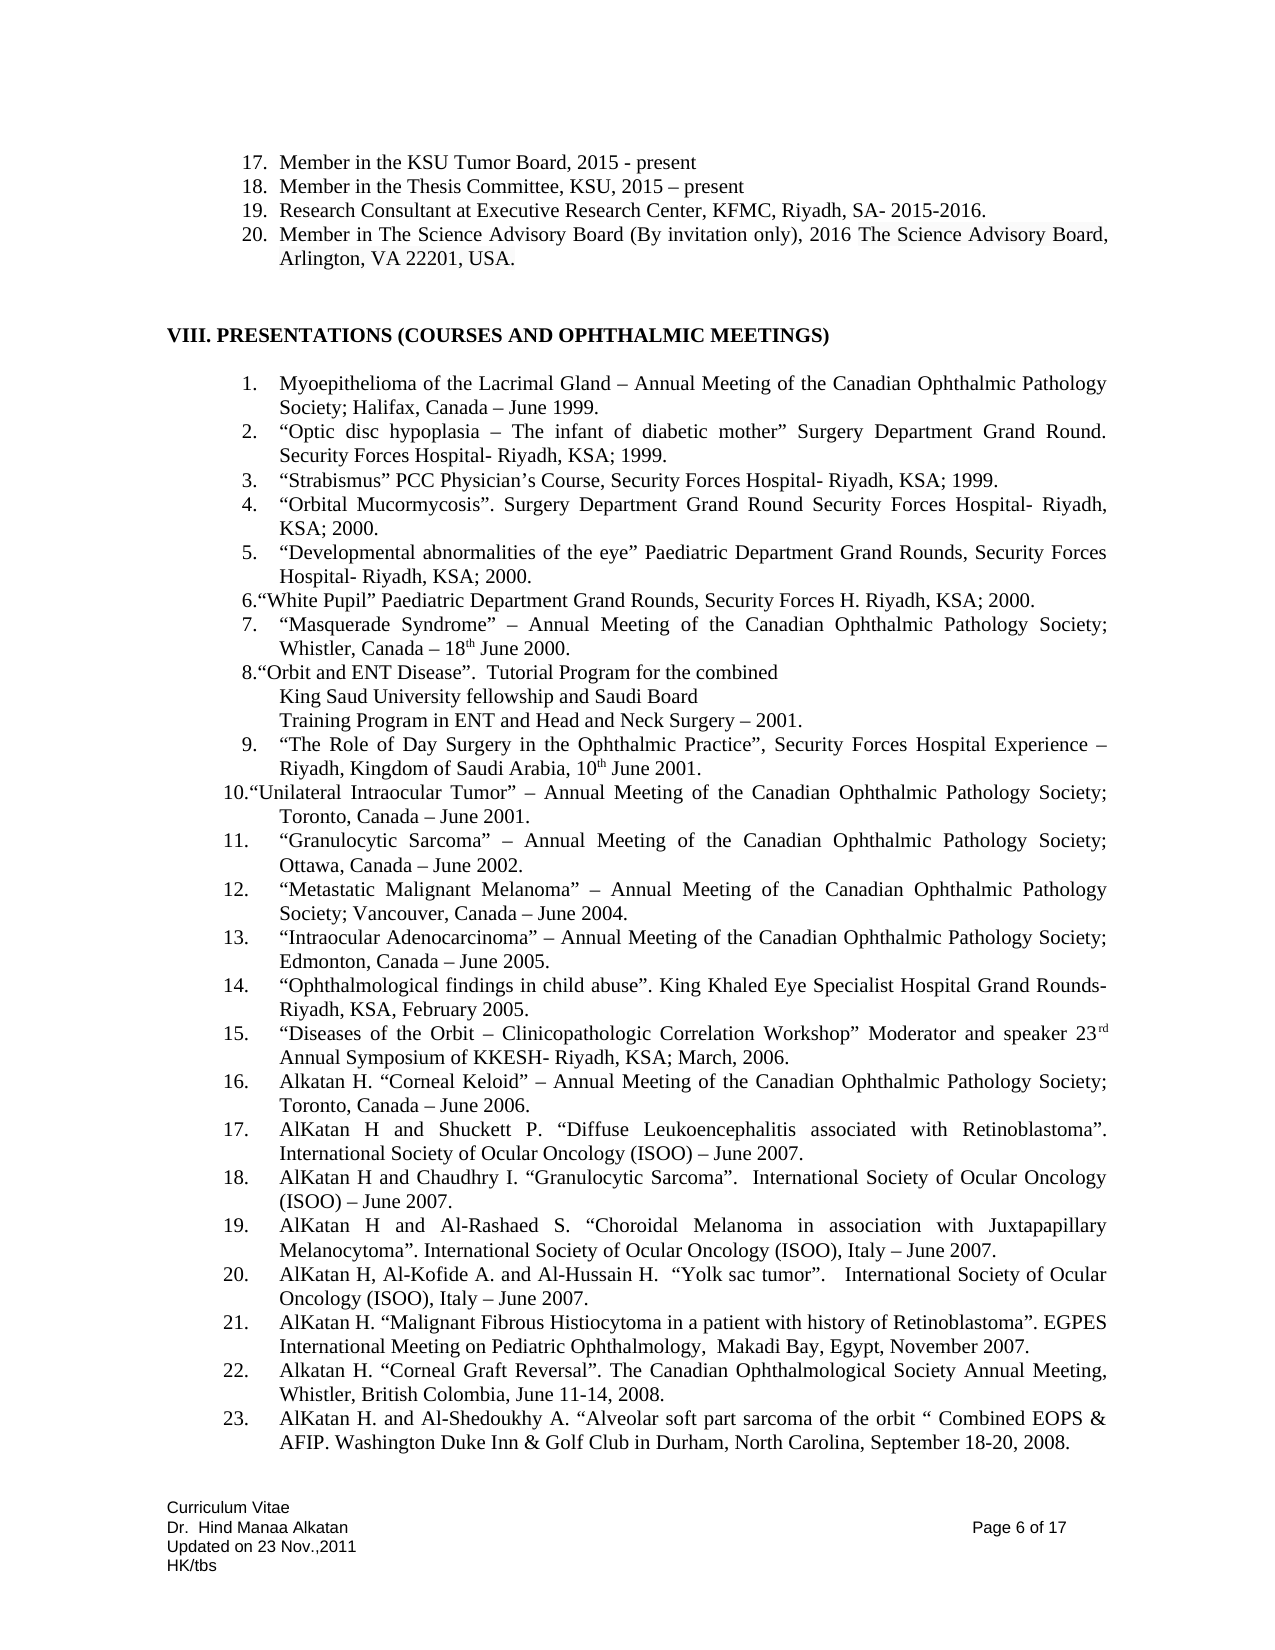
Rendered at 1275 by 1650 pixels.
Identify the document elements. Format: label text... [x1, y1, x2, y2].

list “The Role of Day Surgery in the Ophthalmic Practice”, Security Forces Hospital Experience – Riyadh, Kingdom of Saudi Arabia, 10th June 2001. [242, 732, 1108, 780]
list “Unilateral Intraocular Tumor” – Annual Meeting of the Canadian Ophthalmic Pathology Society; Toronto, Canada – June 2001. [223, 780, 1108, 828]
list “Optic disc hypoplasia – The infant of diabetic mother” Surgery Department Grand Round. Security Forces Hospital- Riyadh, KSA; 1999. [242, 419, 1108, 467]
text 17. AlKatan H and Shuckett P. “Diffuse Leukoencephalitis associated with Retinoblastoma”. International Society of Ocular Oncology (ISOO) – June 2007. [223, 1117, 1108, 1165]
list AlKatan H and Chaudhry I. “Granulocytic Sarcoma”. International Society of Ocular Oncology (ISOO) – June 2007. [223, 1165, 1108, 1213]
list “Diseases of the Orbit – Clinicopathologic Correlation Workshop” Moderator and speaker 23rd Annual Symposium of KKESH- Riyadh, KSA; March, 2006. [223, 1021, 1108, 1069]
list “Masquerade Syndrome” – Annual Meeting of the Canadian Ophthalmic Pathology Society; Whistler, Canada – 18th June 2000. [242, 612, 1108, 660]
list Alkatan H. “Corneal Graft Reversal”. The Canadian Ophthalmological Society Annual Meeting, Whistler, British Colombia, June 11-14, 2008. [223, 1358, 1108, 1406]
subtitle VIII. PRESENTATIONS (COURSES AND OPHTHALMIC MEETINGS) [167, 323, 1108, 347]
list Alkatan H. “Corneal Keloid” – Annual Meeting of the Canadian Ophthalmic Pathology Society; Toronto, Canada – June 2006. [223, 1069, 1108, 1117]
list Member in the KSU Tumor Board, 2015 - present [242, 150, 1108, 174]
list “Intraocular Adenocarcinoma” – Annual Meeting of the Canadian Ophthalmic Pathology Society; Edmonton, Canada – June 2005. [223, 925, 1108, 973]
list “Developmental abnormalities of the eye” Paediatric Department Grand Rounds, Security Forces Hospital- Riyadh, KSA; 2000. [242, 540, 1108, 588]
list “Orbital Mucormycosis”. Surgery Department Grand Round Security Forces Hospital- Riyadh, KSA; 2000. [242, 492, 1108, 540]
list “White Pupil” Paediatric Department Grand Rounds, Security Forces H. Riyadh, KSA; 2000. [242, 588, 1108, 612]
list AlKatan H and Al-Rashaed S. “Choroidal Melanoma in association with Juxtapapillary Melanocytoma”. International Society of Ocular Oncology (ISOO), Italy – June 2007. [223, 1213, 1108, 1262]
text 21. AlKatan H. “Malignant Fibrous Histiocytoma in a patient with history of Retinoblastoma”. EGPES International Meeting on Pediatric Ophthalmology, Makadi Bay, Egypt, November 2007. [223, 1310, 1108, 1358]
list “Orbit and ENT Disease”. Tutorial Program for the combined [242, 660, 1108, 684]
list “Ophthalmological findings in child abuse”. King Khaled Eye Specialist Hospital Grand Rounds- Riyadh, KSA, February 2005. [223, 973, 1108, 1021]
list Myoepithelioma of the Lacrimal Gland – Annual Meeting of the Canadian Ophthalmic Pathology Society; Halifax, Canada – June 1999. [242, 371, 1108, 419]
list Research Consultant at Executive Research Center, KFMC, Riyadh, SA- 2015-2016. [242, 198, 1108, 222]
text 20. AlKatan H, Al-Kofide A. and Al-Hussain H. “Yolk sac tumor”. International Society of Ocular Oncology (ISOO), Italy – June 2007. [223, 1262, 1108, 1310]
list Member in The Science Advisory Board (By invitation only), 2016 The Science Advisory Board, Arlington, VA 22201, USA. [242, 222, 1108, 270]
list “Granulocytic Sarcoma” – Annual Meeting of the Canadian Ophthalmic Pathology Society; Ottawa, Canada – June 2002. [223, 828, 1108, 877]
list “Metastatic Malignant Melanoma” – Annual Meeting of the Canadian Ophthalmic Pathology Society; Vancouver, Canada – June 2004. [223, 877, 1108, 925]
text Training Program in ENT and Head and Neck Surgery – 2001. [279, 708, 1108, 732]
list AlKatan H. and Al-Shedoukhy A. “Alveolar soft part sarcoma of the orbit “ Combined EOPS & AFIP. Washington Duke Inn & Golf Club in Durham, North Carolina, September 18-20, 2008. [223, 1406, 1108, 1454]
list “Strabismus” PCC Physician’s Course, Security Forces Hospital- Riyadh, KSA; 1999. [242, 467, 1108, 492]
list Member in the Thesis Committee, KSU, 2015 – present [242, 174, 1108, 198]
text King Saud University fellowship and Saudi Board [279, 684, 1108, 708]
